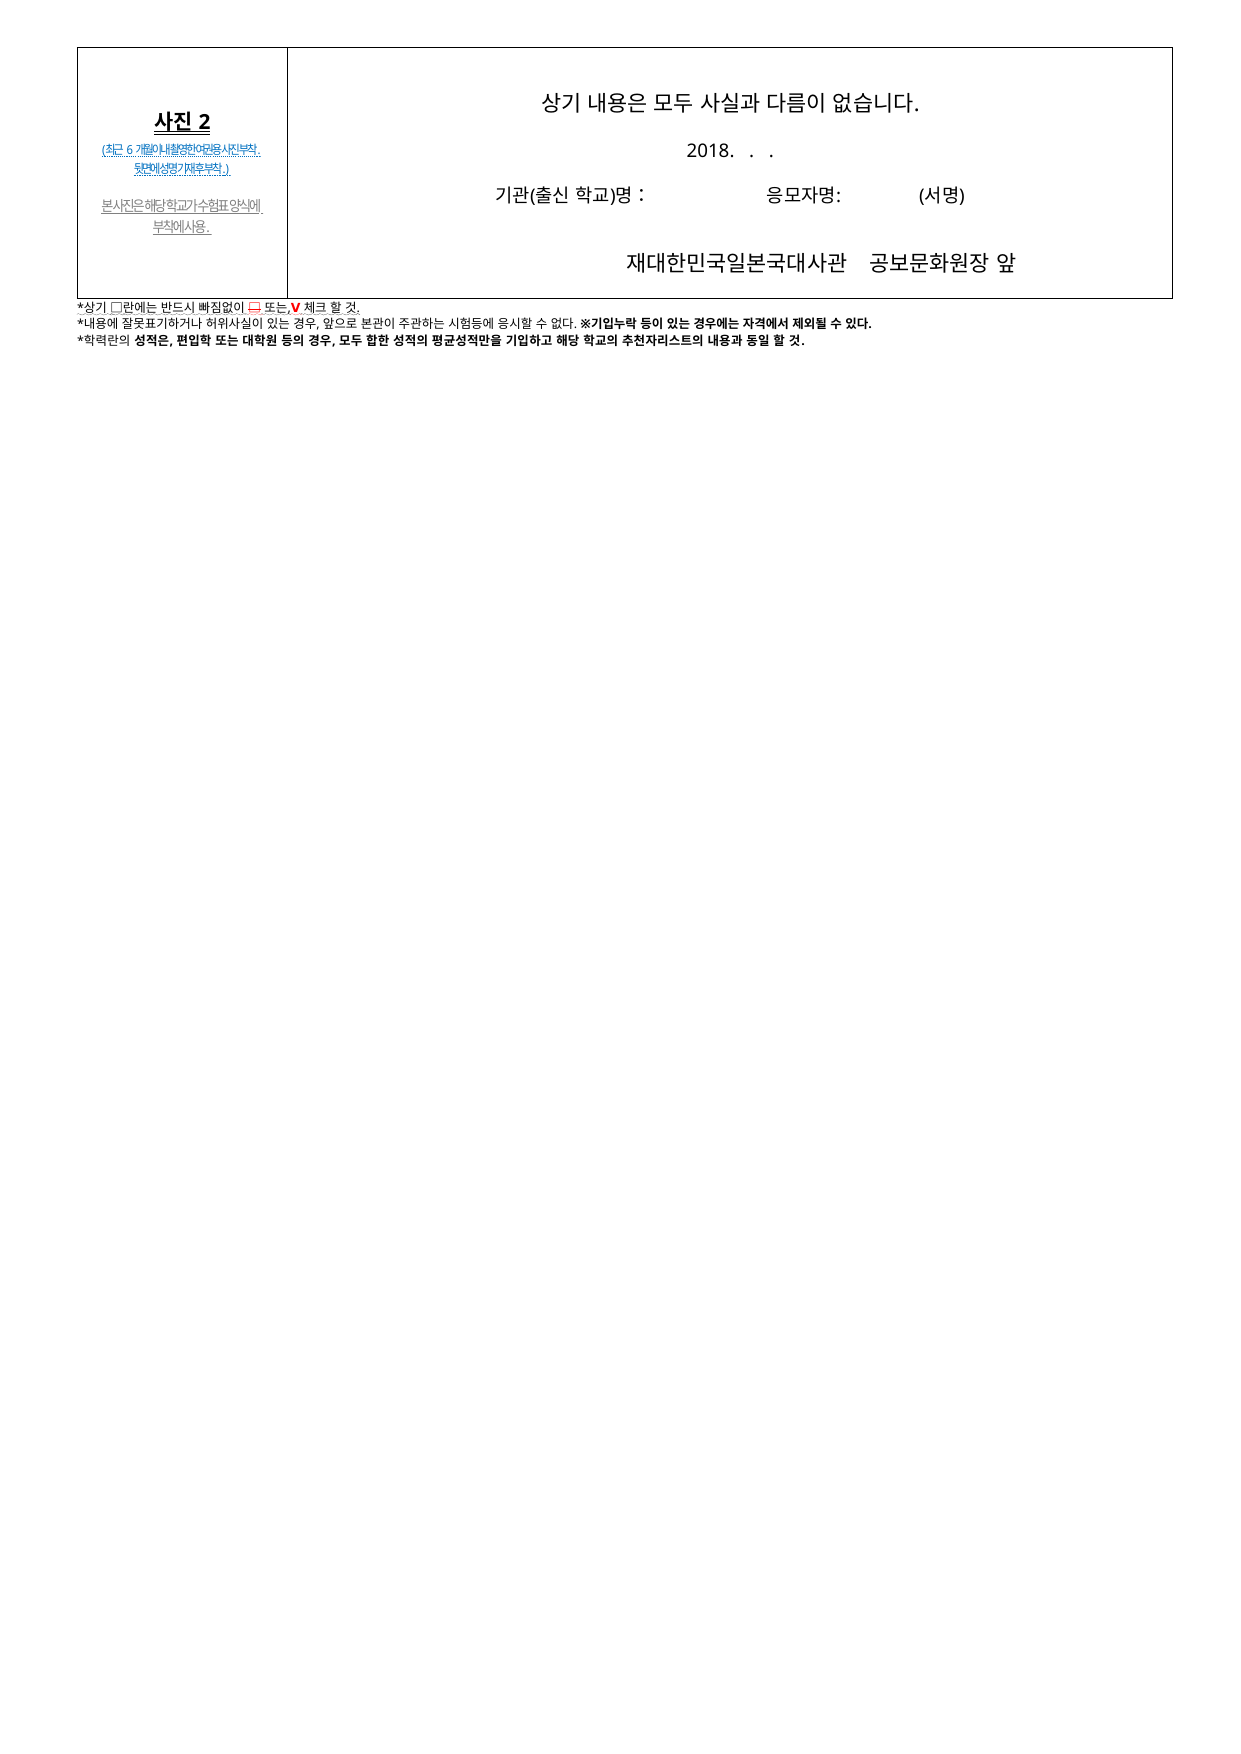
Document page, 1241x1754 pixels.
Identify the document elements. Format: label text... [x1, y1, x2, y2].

table_cell 사진 2 (최근6개월이내 촬영한 여권용 사진 부착. 뒷면에 성명 기재 후 부착.) 본 사진은 해당 학교가 수험표 양식에 부착에 사용. [78, 48, 287, 298]
text *상기 □란에는 반드시 빠짐없이 □ 또는,Ⅴ 체크 할 것. [77, 299, 1175, 316]
text *내용에 잘못표기하거나 허위사실이 있는 경우, 앞으로 본관이 주관하는 시험등에 응시할 수 없다. ※기입누락 등이 있는 경우에는 자격에서 제외될 수 있다. [77, 316, 1175, 332]
table_cell 상기 내용은 모두 사실과 다름이 없습니다. 2018. . . 기관(출신 학교)명： 응모자명: (서명) 재대한민국일본국대사관 공보문화원장 앞 [288, 48, 1172, 298]
text *학력란의 성적은, 편입학 또는 대학원 등의 경우, 모두 합한 성적의 평균성적만을 기입하고 해당 학교의 추천자리스트의 내용과 동일 할 것. [77, 332, 1175, 349]
